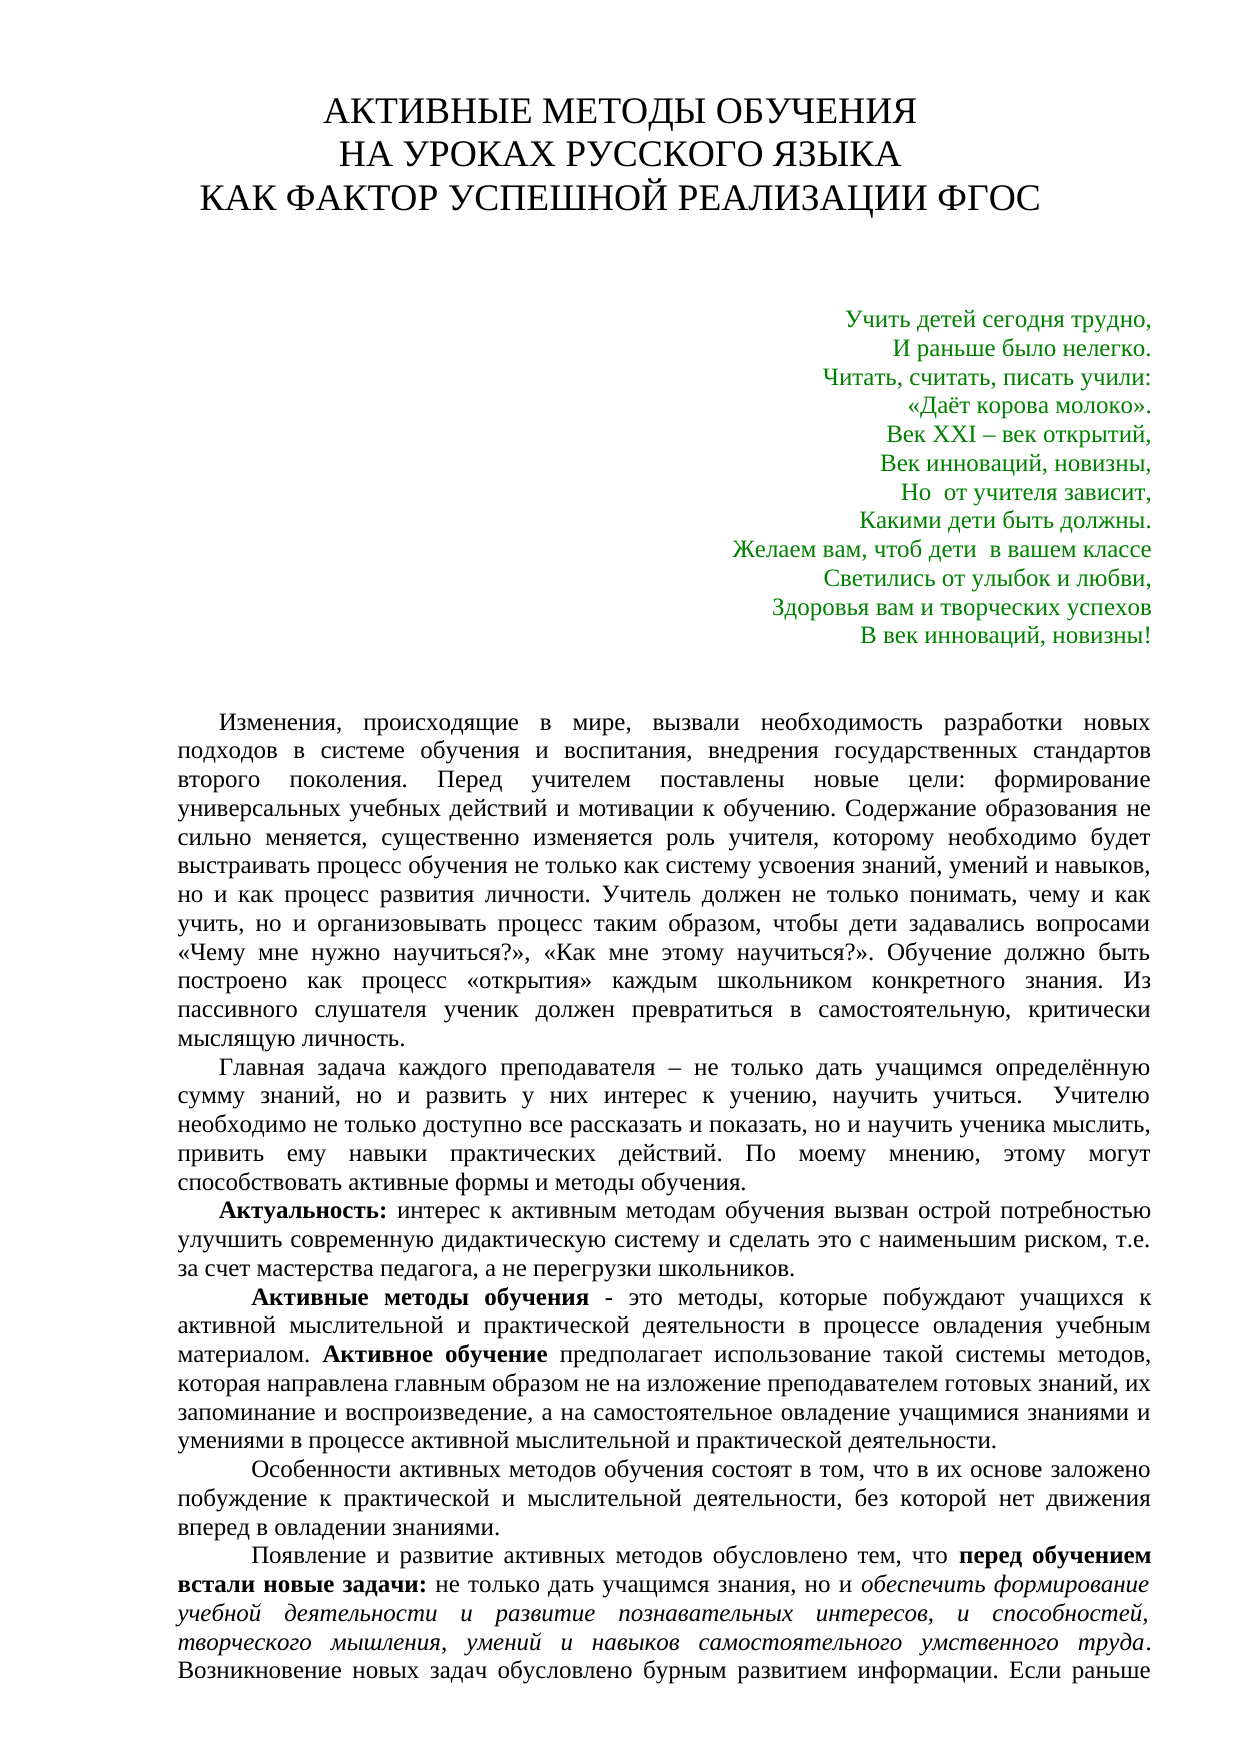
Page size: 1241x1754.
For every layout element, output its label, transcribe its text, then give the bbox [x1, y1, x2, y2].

text И раньше было нелегко. [177, 333, 1152, 362]
text КАК ФАКТОР УСПЕШНОЙ РЕАЛИЗАЦИИ ФГОС [88, 175, 1152, 218]
text Здоровья вам и творческих успехов [177, 592, 1152, 621]
text Главная задача каждого преподавателя – не только дать учащимся определённую сумму знаний, но и развить у них интерес к учению, научить учиться. Учителю необходимо не только доступно все рассказать и показать, но и научить ученика мыслить, привить ему навыки практических действий. По моему мнению, этому могут способствовать активные формы и методы обучения. [177, 1052, 1152, 1196]
text Светились от улыбок и любви, [177, 563, 1152, 592]
text Век инноваций, новизны, [177, 448, 1152, 477]
text Активные методы обучения - это методы, которые побуждают учащихся к активной мыслительной и практической деятельности в процессе овладения учебным материалом. Активное обучение предполагает использование такой системы методов, которая направлена главным образом не на изложение преподавателем готовых знаний, их запоминание и воспроизведение, а на самостоятельное овладение учащимися знаниями и умениями в процессе активной мыслительной и практической деятельности. [177, 1282, 1152, 1454]
text Но от учителя зависит, [177, 477, 1152, 506]
text Изменения, происходящие в мире, вызвали необходимость разработки новых подходов в системе обучения и воспитания, внедрения государственных стандартов второго поколения. Перед учителем поставлены новые цели: формирование универсальных учебных действий и мотивации к обучению. Содержание образования не сильно меняется, существенно изменяется роль учителя, которому необходимо будет выстраивать процесс обучения не только как систему усвоения знаний, умений и навыков, но и как процесс развития личности. Учитель должен не только понимать, чему и как учить, но и организовывать процесс таким образом, чтобы дети задавались вопросами «Чему мне нужно научиться?», «Как мне этому научиться?». Обучение должно быть построено как процесс «открытия» каждым школьником конкретного знания. Из пассивного слушателя ученик должен превратиться в самостоятельную, критически мыслящую личность. [177, 707, 1152, 1052]
text Век XXI – век открытий, [177, 419, 1152, 448]
text Актуальность: интерес к активным методам обучения вызван острой потребностью улучшить современную дидактическую систему и сделать это с наименьшим риском, т.е. за счет мастерства педагога, а не перегрузки школьников. [177, 1196, 1152, 1282]
text НА УРОКАХ РУССКОГО ЯЗЫКА [88, 132, 1152, 175]
text Учить детей сегодня трудно, [177, 304, 1152, 333]
text Желаем вам, чтоб дети в вашем классе [177, 534, 1152, 563]
text Читать, считать, писать учили: [177, 362, 1152, 391]
text Какими дети быть должны. [177, 506, 1152, 534]
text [177, 1541, 1152, 1684]
text «Даёт корова молоко». [177, 391, 1152, 419]
text АКТИВНЫЕ МЕТОДЫ ОБУЧЕНИЯ [88, 89, 1152, 132]
text Особенности активных методов обучения состоят в том, что в их основе заложено побуждение к практической и мыслительной деятельности, без которой нет движения вперед в овладении знаниями. [177, 1454, 1152, 1541]
text В век инноваций, новизны! [177, 621, 1152, 649]
